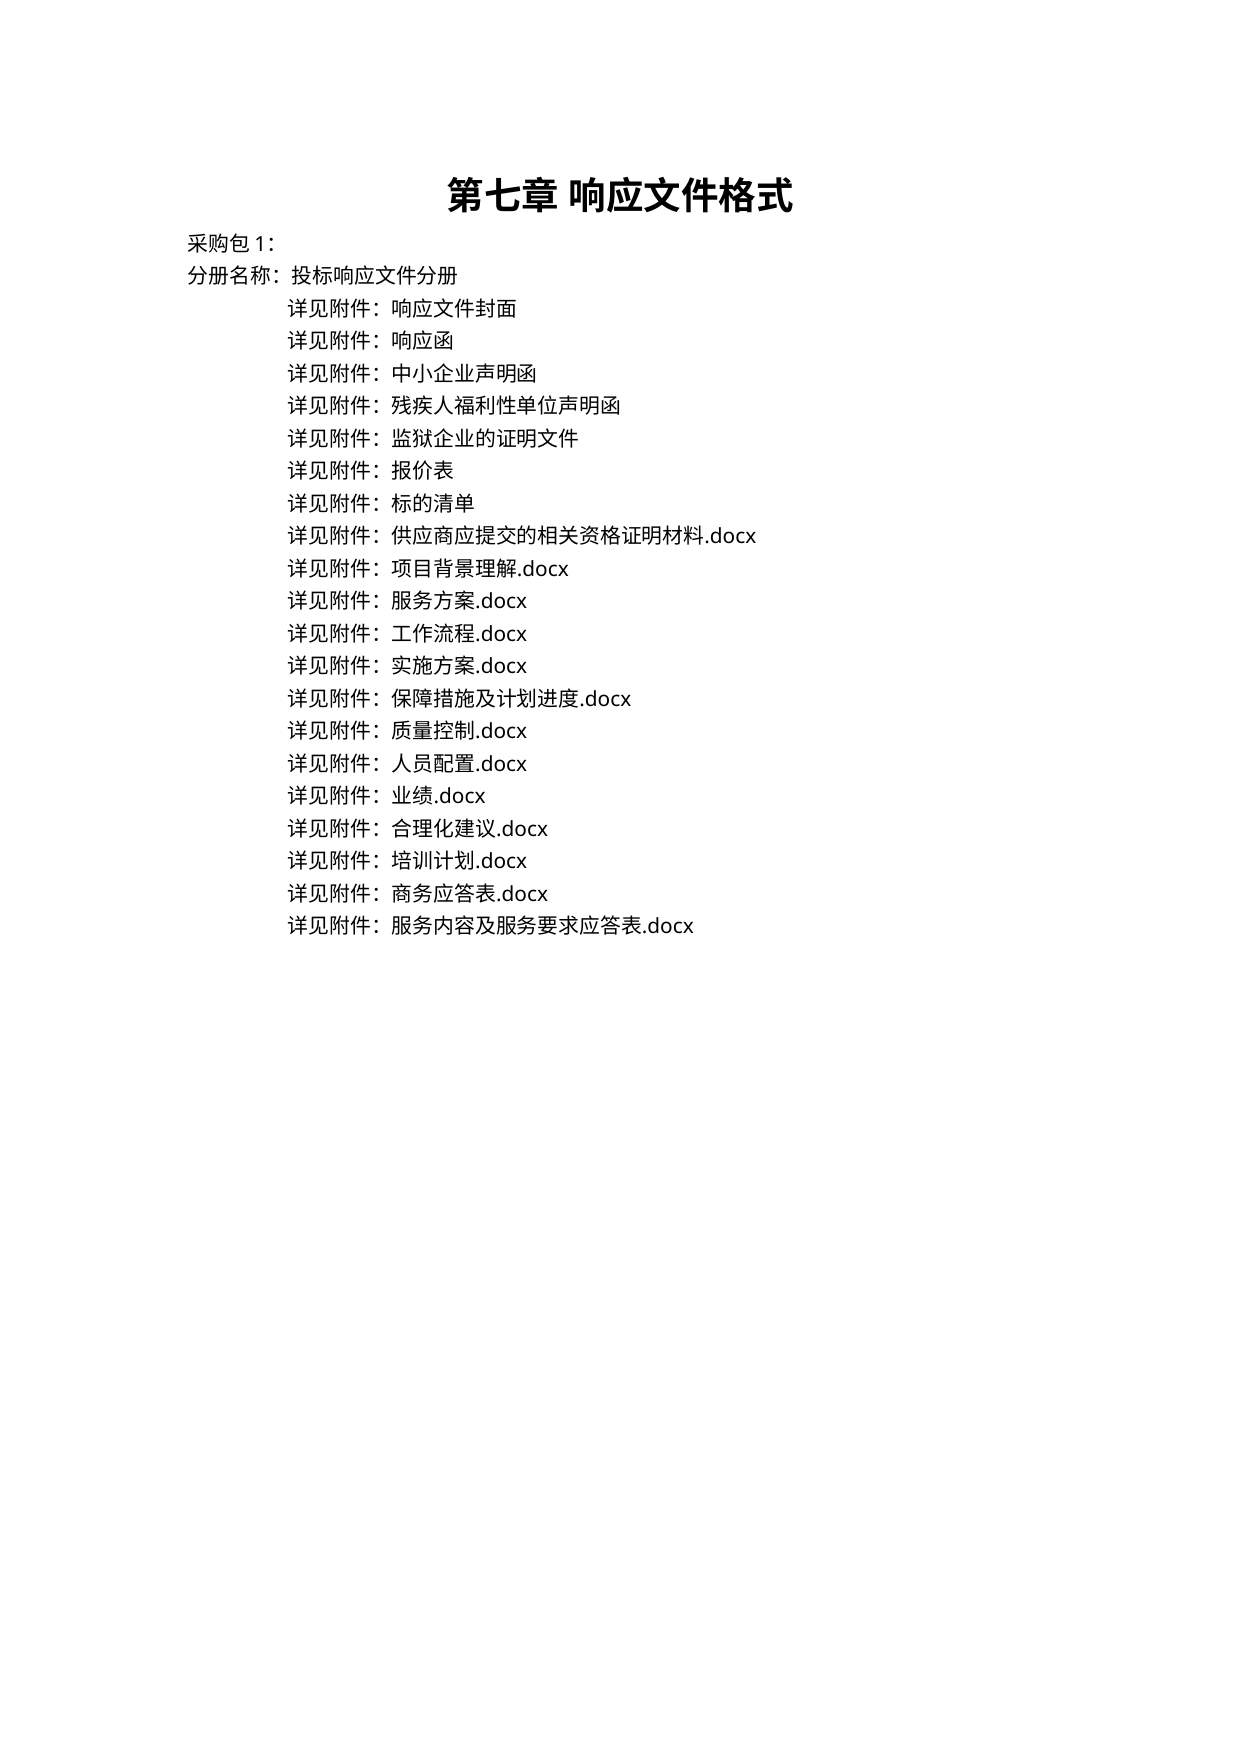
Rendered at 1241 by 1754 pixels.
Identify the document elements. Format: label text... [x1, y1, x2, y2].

text 详见附件：中小企业声明函 [187, 357, 1053, 389]
text 详见附件：监狱企业的证明文件 [187, 422, 1053, 454]
text 详见附件：人员配置.docx [187, 747, 1053, 779]
text 详见附件：培训计划.docx [187, 844, 1053, 877]
text 详见附件：保障措施及计划进度.docx [187, 682, 1053, 714]
text 详见附件：服务内容及服务要求应答表.docx [187, 909, 1053, 942]
text 详见附件：工作流程.docx [187, 617, 1053, 649]
text 详见附件：质量控制.docx [187, 714, 1053, 747]
text 详见附件：响应文件封面 [187, 292, 1053, 324]
text 详见附件：报价表 [187, 454, 1053, 487]
text 详见附件：实施方案.docx [187, 649, 1053, 682]
text 分册名称：投标响应文件分册 [187, 259, 1053, 292]
text 详见附件：业绩.docx [187, 779, 1053, 812]
text 详见附件：响应函 [187, 324, 1053, 357]
text 详见附件：供应商应提交的相关资格证明材料.docx [187, 519, 1053, 552]
text 详见附件：商务应答表.docx [187, 877, 1053, 909]
text 第七章 响应文件格式 [187, 162, 1053, 227]
text 采购包1： [187, 227, 1053, 259]
text 详见附件：标的清单 [187, 487, 1053, 519]
text 详见附件：合理化建议.docx [187, 812, 1053, 844]
text 详见附件：项目背景理解.docx [187, 552, 1053, 584]
text 详见附件：服务方案.docx [187, 584, 1053, 617]
text 详见附件：残疾人福利性单位声明函 [187, 389, 1053, 422]
